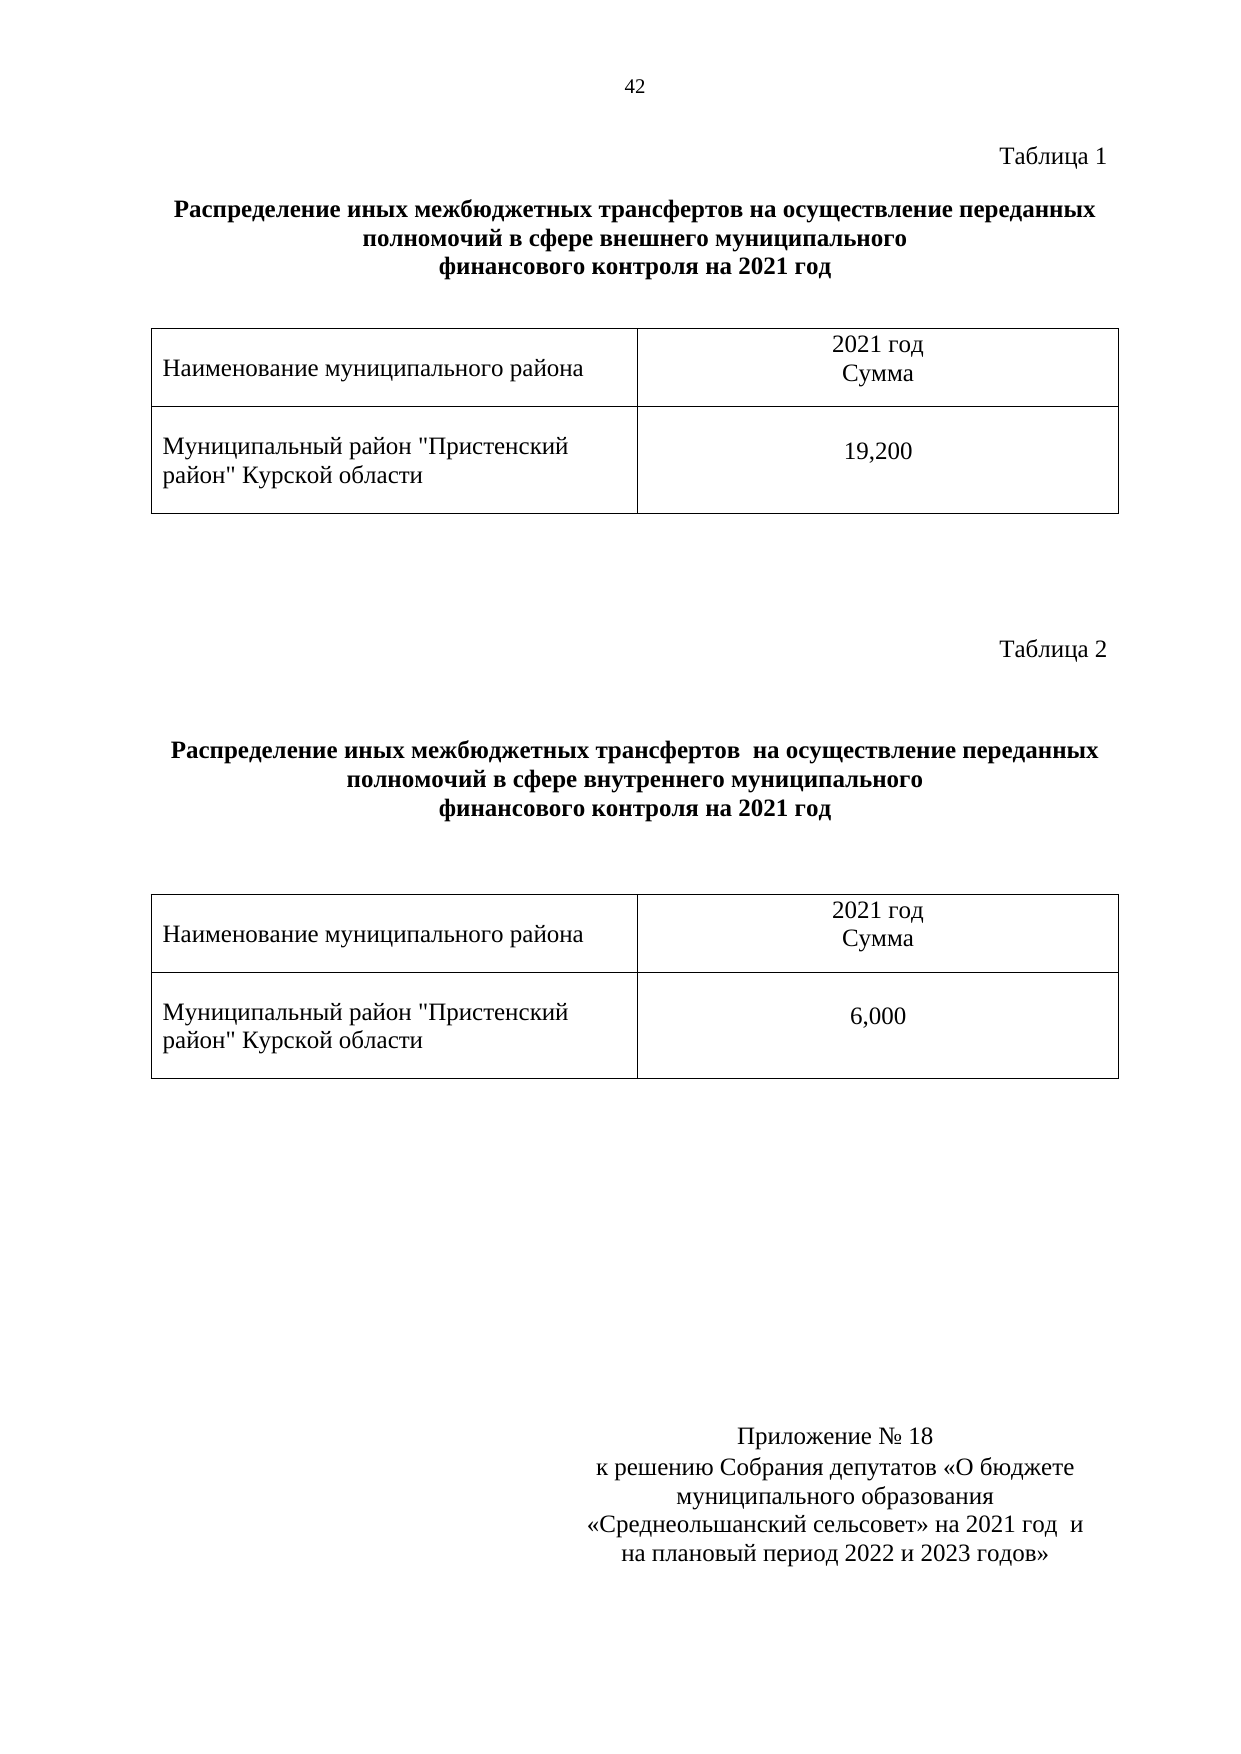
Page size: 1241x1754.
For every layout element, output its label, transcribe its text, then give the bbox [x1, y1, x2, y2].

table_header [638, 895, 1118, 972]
text Таблица 2 [162, 634, 1107, 663]
text Таблица 1 [162, 141, 1107, 170]
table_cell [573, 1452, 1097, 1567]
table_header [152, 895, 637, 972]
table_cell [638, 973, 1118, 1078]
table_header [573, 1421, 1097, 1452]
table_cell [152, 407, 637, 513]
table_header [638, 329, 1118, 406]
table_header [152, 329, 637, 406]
text Распределение иных межбюджетных трансфертов на осуществление переданных полномочий в сфере внутреннего муниципального [162, 735, 1107, 793]
text финансового контроля на 2021 год [162, 251, 1107, 280]
text Распределение иных межбюджетных трансфертов на осуществление переданных полномочий в сфере внешнего муниципального [162, 194, 1107, 251]
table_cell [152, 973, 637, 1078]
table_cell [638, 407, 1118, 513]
text финансового контроля на 2021 год [162, 793, 1107, 821]
